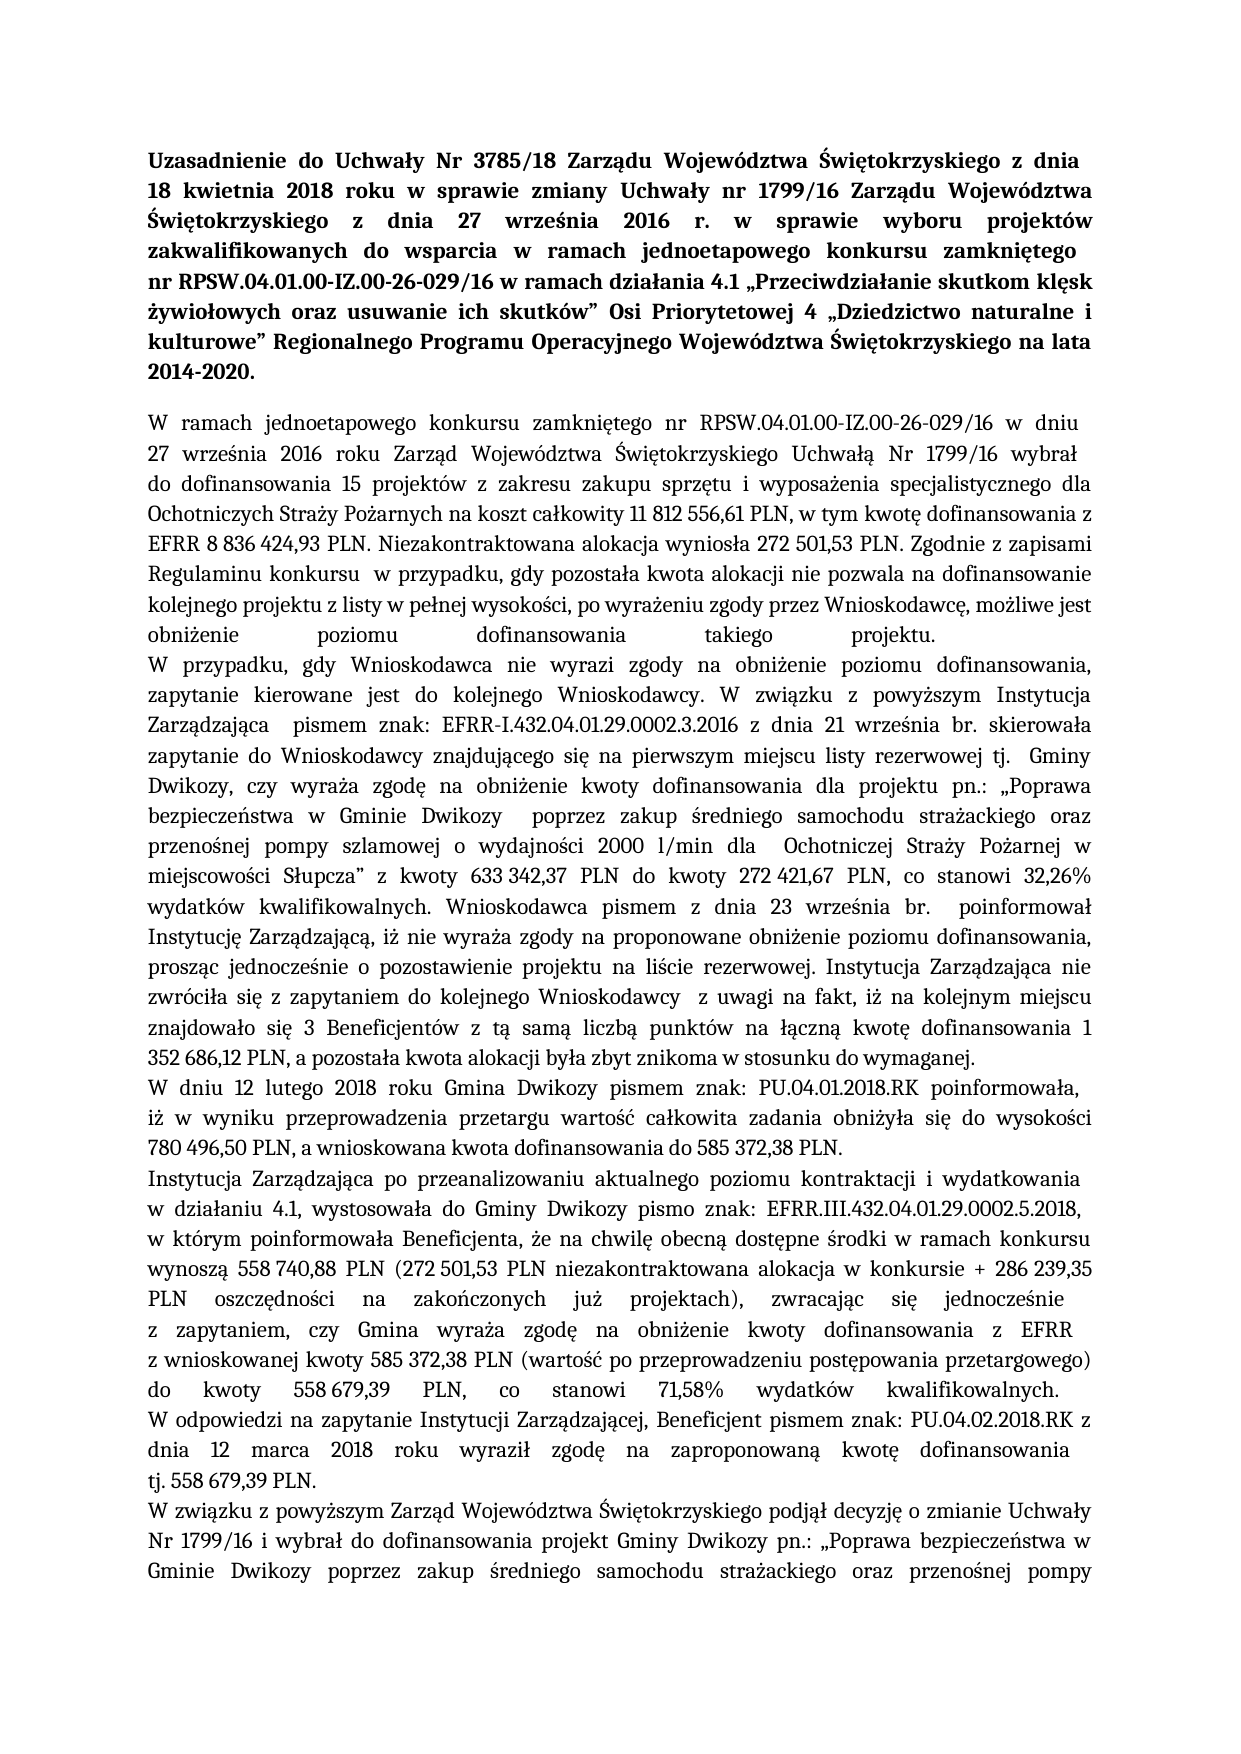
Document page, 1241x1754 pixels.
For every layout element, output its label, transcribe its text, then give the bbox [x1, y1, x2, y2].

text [148, 1498, 1093, 1584]
text Uzasadnienie do Uchwały Nr 3785/18 Zarządu Województwa Świętokrzyskiego z dnia 18 kwietnia 2018 roku w sprawie zmiany Uchwały nr 1799/16 Zarządu Województwa Świętokrzyskiego z dnia 27 września 2016 r. w sprawie wyboru projektów zakwalifikowanych do wsparcia w ramach jednoetapowego konkursu zamkniętego nr RPSW.04.01.00-IZ.00-26-029/16 w ramach działania 4.1 „Przeciwdziałanie skutkom klęsk żywiołowych oraz usuwanie ich skutków” Osi Priorytetowej 4 „Dziedzictwo naturalne i kulturowe” Regionalnego Programu Operacyjnego Województwa Świętokrzyskiego na lata 2014-2020. [148, 148, 1093, 385]
text W ramach jednoetapowego konkursu zamkniętego nr RPSW.04.01.00-IZ.00-26-029/16 w dniu 27 września 2016 roku Zarząd Województwa Świętokrzyskiego Uchwałą Nr 1799/16 wybrał do dofinansowania 15 projektów z zakresu zakupu sprzętu i wyposażenia specjalistycznego dla Ochotniczych Straży Pożarnych na koszt całkowity 11 812 556,61 PLN, w tym kwotę dofinansowania z EFRR 8 836 424,93 PLN. Niezakontraktowana alokacja wyniosła 272 501,53 PLN. Zgodnie z zapisami Regulaminu konkursu w przypadku, gdy pozostała kwota alokacji nie pozwala na dofinansowanie kolejnego projektu z listy w pełnej wysokości, po wyrażeniu zgody przez Wnioskodawcę, możliwe jest obniżenie poziomu dofinansowania takiego projektu. W przypadku, gdy Wnioskodawca nie wyrazi zgody na obniżenie poziomu dofinansowania, zapytanie kierowane jest do kolejnego Wnioskodawcy. W związku z powyższym Instytucja Zarządzająca pismem znak: EFRR-I.432.04.01.29.0002.3.2016 z dnia 21 września br. skierowała zapytanie do Wnioskodawcy znajdującego się na pierwszym miejscu listy rezerwowej tj. Gminy Dwikozy, czy wyraża zgodę na obniżenie kwoty dofinansowania dla projektu pn.: „Poprawa bezpieczeństwa w Gminie Dwikozy poprzez zakup średniego samochodu strażackiego oraz przenośnej pompy szlamowej o wydajności 2000 l/min dla Ochotniczej Straży Pożarnej w miejscowości Słupcza” z kwoty 633 342,37 PLN do kwoty 272 421,67 PLN, co stanowi 32,26% wydatków kwalifikowalnych. Wnioskodawca pismem z dnia 23 września br. poinformował Instytucję Zarządzającą, iż nie wyraża zgody na proponowane obniżenie poziomu dofinansowania, prosząc jednocześnie o pozostawienie projektu na liście rezerwowej. Instytucja Zarządzająca nie zwróciła się z zapytaniem do kolejnego Wnioskodawcy z uwagi na fakt, iż na kolejnym miejscu znajdowało się 3 Beneficjentów z tą samą liczbą punktów na łączną kwotę dofinansowania 1 352 686,12 PLN, a pozostała kwota alokacji była zbyt znikoma w stosunku do wymaganej. [148, 410, 1093, 1071]
text Instytucja Zarządzająca po przeanalizowaniu aktualnego poziomu kontraktacji i wydatkowania w działaniu 4.1, wystosowała do Gminy Dwikozy pismo znak: EFRR.III.432.04.01.29.0002.5.2018, w którym poinformowała Beneficjenta, że na chwilę obecną dostępne środki w ramach konkursu wynoszą 558 740,88 PLN (272 501,53 PLN niezakontraktowana alokacja w konkursie + 286 239,35 PLN oszczędności na zakończonych już projektach), zwracając się jednocześnie z zapytaniem, czy Gmina wyraża zgodę na obniżenie kwoty dofinansowania z EFRR z wnioskowanej kwoty 585 372,38 PLN (wartość po przeprowadzeniu postępowania przetargowego) do kwoty 558 679,39 PLN, co stanowi 71,58% wydatków kwalifikowalnych. W odpowiedzi na zapytanie Instytucji Zarządzającej, Beneficjent pismem znak: PU.04.02.2018.RK z dnia 12 marca 2018 roku wyraził zgodę na zaproponowaną kwotę dofinansowania tj. 558 679,39 PLN. [148, 1165, 1093, 1494]
text W dniu 12 lutego 2018 roku Gmina Dwikozy pismem znak: PU.04.01.2018.RK poinformowała, iż w wyniku przeprowadzenia przetargu wartość całkowita zadania obniżyła się do wysokości 780 496,50 PLN, a wnioskowana kwota dofinansowania do 585 372,38 PLN. [148, 1075, 1093, 1161]
